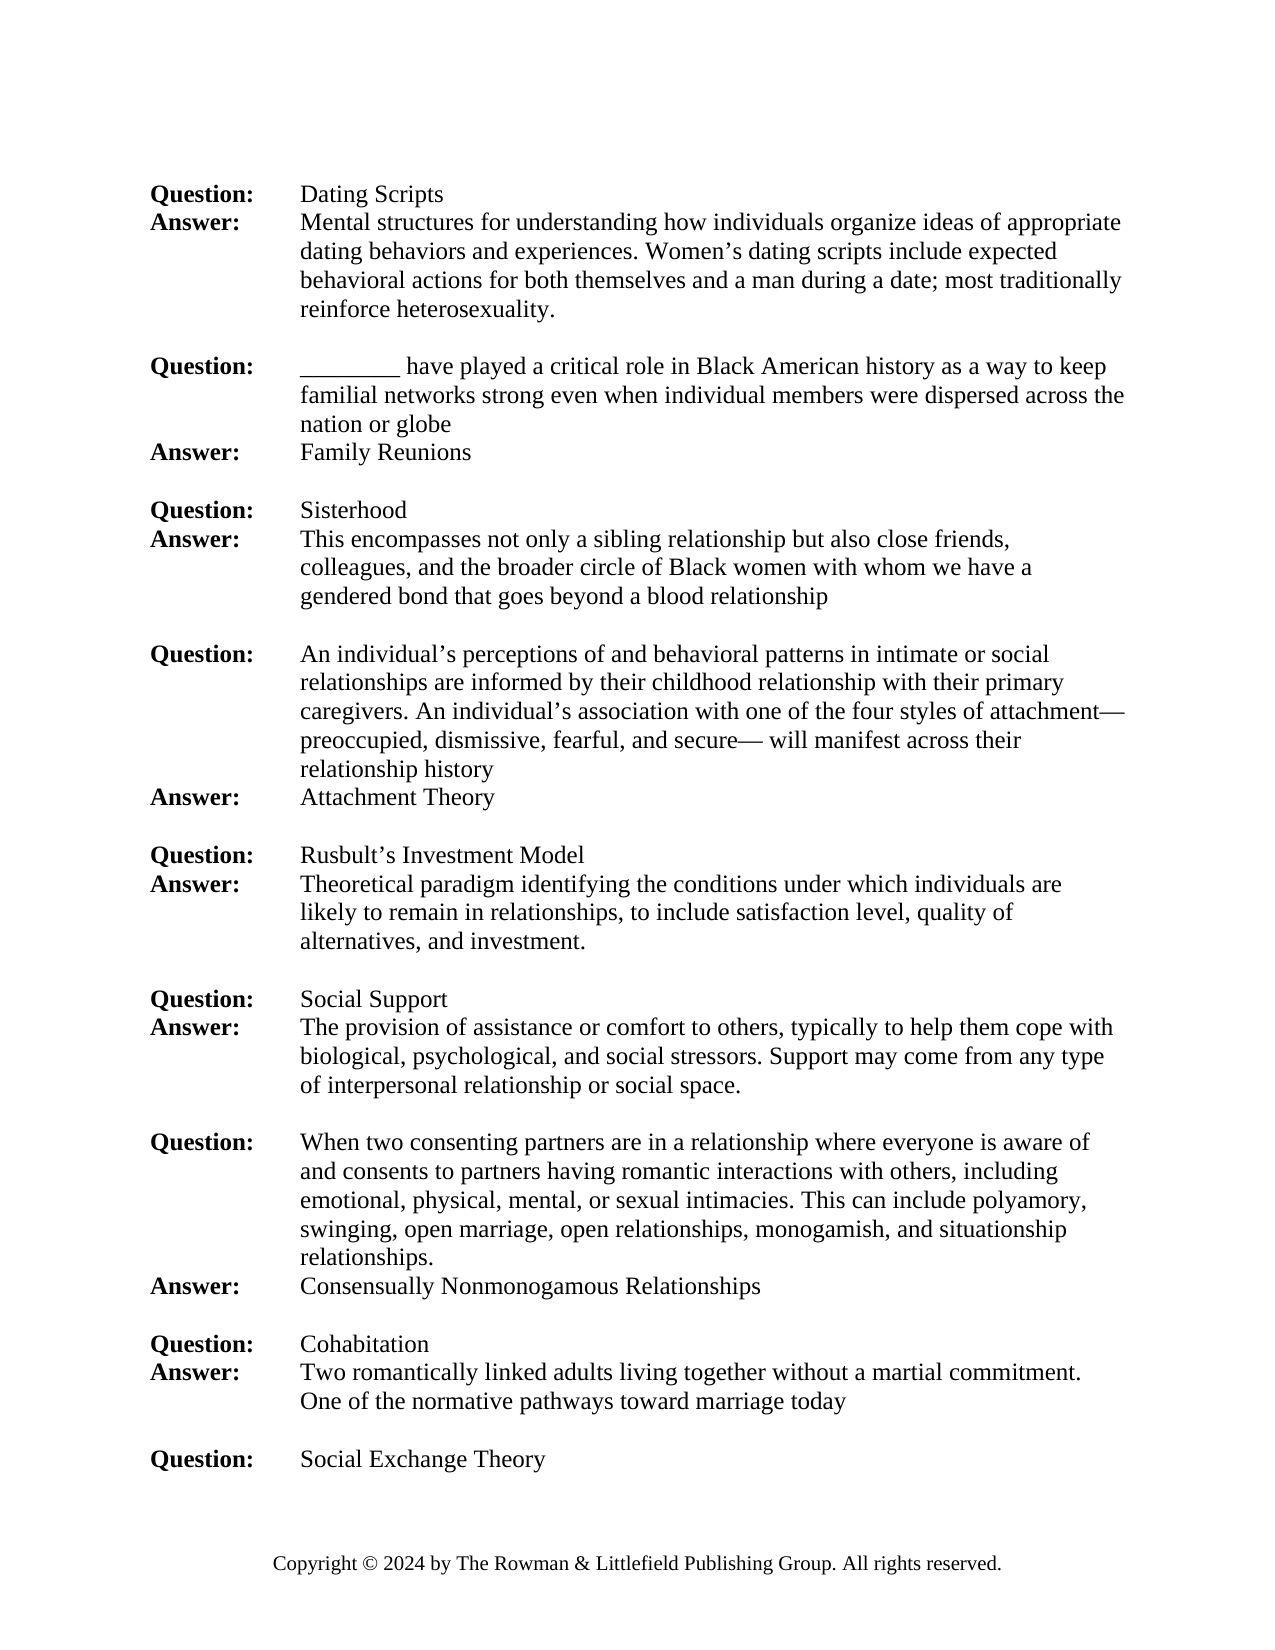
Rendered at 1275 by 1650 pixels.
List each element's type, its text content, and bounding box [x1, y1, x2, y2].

text Question: Sisterhood [150, 495, 1125, 524]
text Answer: Family Reunions [150, 437, 1125, 466]
text Answer: Two romantically linked adults living together without a martial commitment. One of the normative pathways toward marriage today [150, 1357, 1125, 1415]
text Question: Cohabitation [150, 1329, 1125, 1357]
text Question: Social Support [150, 984, 1125, 1012]
text Question: Social Exchange Theory [150, 1444, 1125, 1472]
text Question: Rusbult’s Investment Model [150, 840, 1125, 869]
text Question: ________ have played a critical role in Black American history as a way to keep familial networks strong even when individual members were dispersed across the nation or globe [150, 351, 1125, 437]
text Answer: Mental structures for understanding how individuals organize ideas of appropriate dating behaviors and experiences. Women’s dating scripts include expected behavioral actions for both themselves and a man during a date; most traditionally reinforce heterosexuality. [150, 207, 1125, 322]
text Answer: The provision of assistance or comfort to others, typically to help them cope with biological, psychological, and social stressors. Support may come from any type of interpersonal relationship or social space. [150, 1012, 1125, 1099]
text Answer: Attachment Theory [150, 782, 1125, 811]
text Question: An individual’s perceptions of and behavioral patterns in intimate or social relationships are informed by their childhood relationship with their primary caregivers. An individual’s association with one of the four styles of attachment— preoccupied, dismissive, fearful, and secure— will manifest across their relationship history [150, 639, 1125, 782]
text Answer: Consensually Nonmonogamous Relationships [150, 1271, 1125, 1300]
text Question: Dating Scripts [150, 179, 1125, 207]
text Answer: This encompasses not only a sibling relationship but also close friends, colleagues, and the broader circle of Black women with whom we have a gendered bond that goes beyond a blood relationship [150, 524, 1125, 610]
text Question: When two consenting partners are in a relationship where everyone is aware of and consents to partners having romantic interactions with others, including emotional, physical, mental, or sexual intimacies. This can include polyamory, swinging, open marriage, open relationships, monogamish, and situationship relationships. [150, 1127, 1125, 1271]
text Answer: Theoretical paradigm identifying the conditions under which individuals are likely to remain in relationships, to include satisfaction level, quality of alternatives, and investment. [150, 869, 1125, 955]
